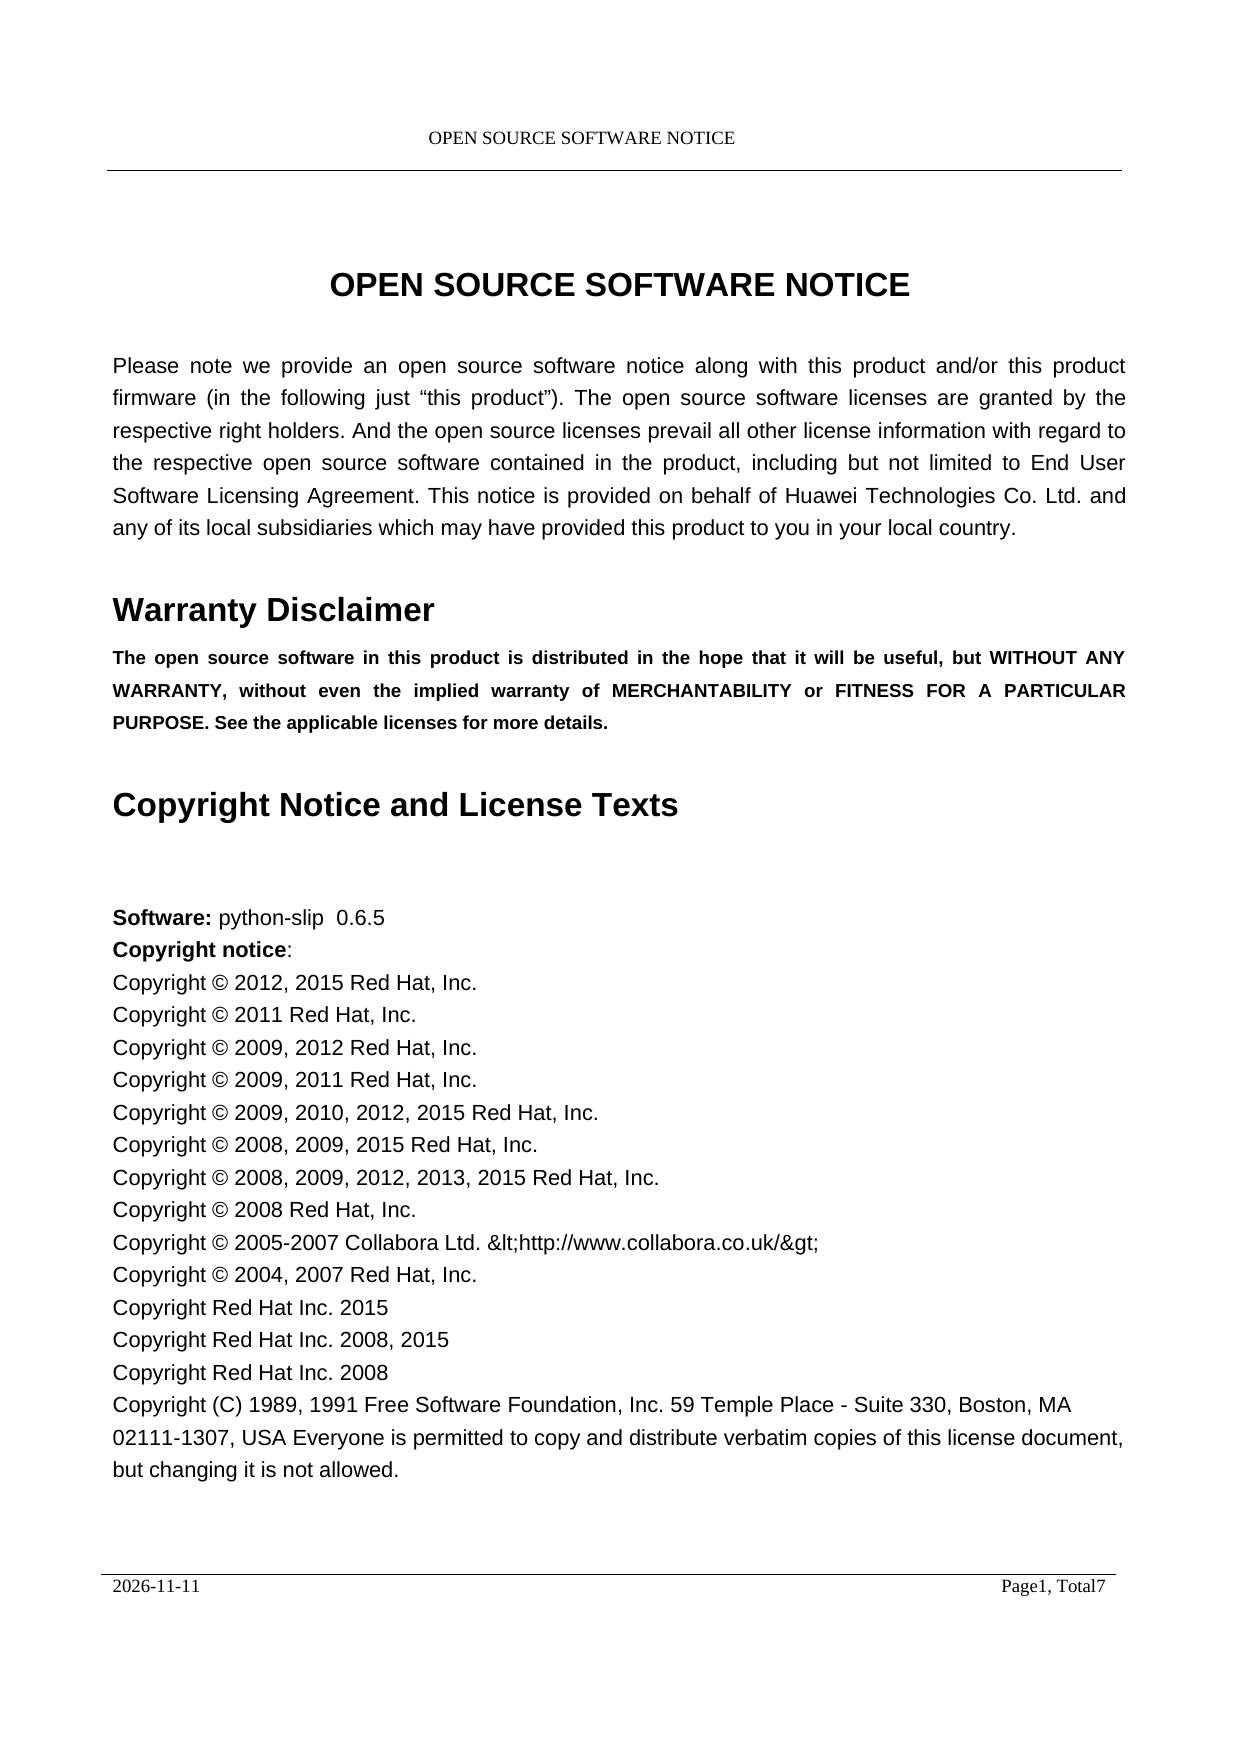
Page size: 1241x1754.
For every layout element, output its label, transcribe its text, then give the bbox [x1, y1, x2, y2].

text The open source software in this product is distributed in the hope that it will be useful, but WITHOUT ANY WARRANTY, without even the implied warranty of MERCHANTABILITY or FITNESS FOR A PARTICULAR PURPOSE. See the applicable licenses for more details. [112, 641, 1128, 739]
text Copyright © 2011 Red Hat, Inc. [112, 998, 1128, 1031]
text Copyright © 2008 Red Hat, Inc. [112, 1193, 1128, 1226]
text Copyright (C) 1989, 1991 Free Software Foundation, Inc. 59 Temple Place - Suite 330, Boston, MA 02111-1307, USA Everyone is permitted to copy and distribute verbatim copies of this license document, but changing it is not allowed. [112, 1388, 1128, 1486]
text Copyright Red Hat Inc. 2008, 2015 [112, 1323, 1128, 1356]
text Copyright © 2005-2007 Collabora Ltd. &lt;http://www.collabora.co.uk/&gt; [112, 1226, 1128, 1258]
text Software: python-slip 0.6.5 [112, 901, 1128, 933]
text Copyright © 2012, 2015 Red Hat, Inc. [112, 966, 1128, 998]
text Copyright Notice and License Texts [112, 771, 1128, 836]
text Copyright Red Hat Inc. 2008 [112, 1356, 1128, 1388]
text OPEN SOURCE SOFTWARE NOTICE [112, 251, 1128, 316]
text Copyright © 2004, 2007 Red Hat, Inc. [112, 1258, 1128, 1291]
text Copyright © 2008, 2009, 2012, 2013, 2015 Red Hat, Inc. [112, 1161, 1128, 1193]
text Please note we provide an open source software notice along with this product and/or this product firmware (in the following just “this product”). The open source software licenses are granted by the respective right holders. And the open source licenses prevail all other license information with regard to the respective open source software contained in the product, including but not limited to End User Software Licensing Agreement. This notice is provided on behalf of Huawei Technologies Co. Ltd. and any of its local subsidiaries which may have provided this product to you in your local country. [112, 349, 1128, 544]
text Copyright © 2008, 2009, 2015 Red Hat, Inc. [112, 1128, 1128, 1161]
text Copyright © 2009, 2010, 2012, 2015 Red Hat, Inc. [112, 1096, 1128, 1128]
text Copyright © 2009, 2012 Red Hat, Inc. [112, 1031, 1128, 1063]
text Warranty Disclaimer [112, 576, 1128, 641]
text Copyright © 2009, 2011 Red Hat, Inc. [112, 1063, 1128, 1096]
text Copyright notice: [112, 933, 1128, 966]
text Copyright Red Hat Inc. 2015 [112, 1291, 1128, 1323]
